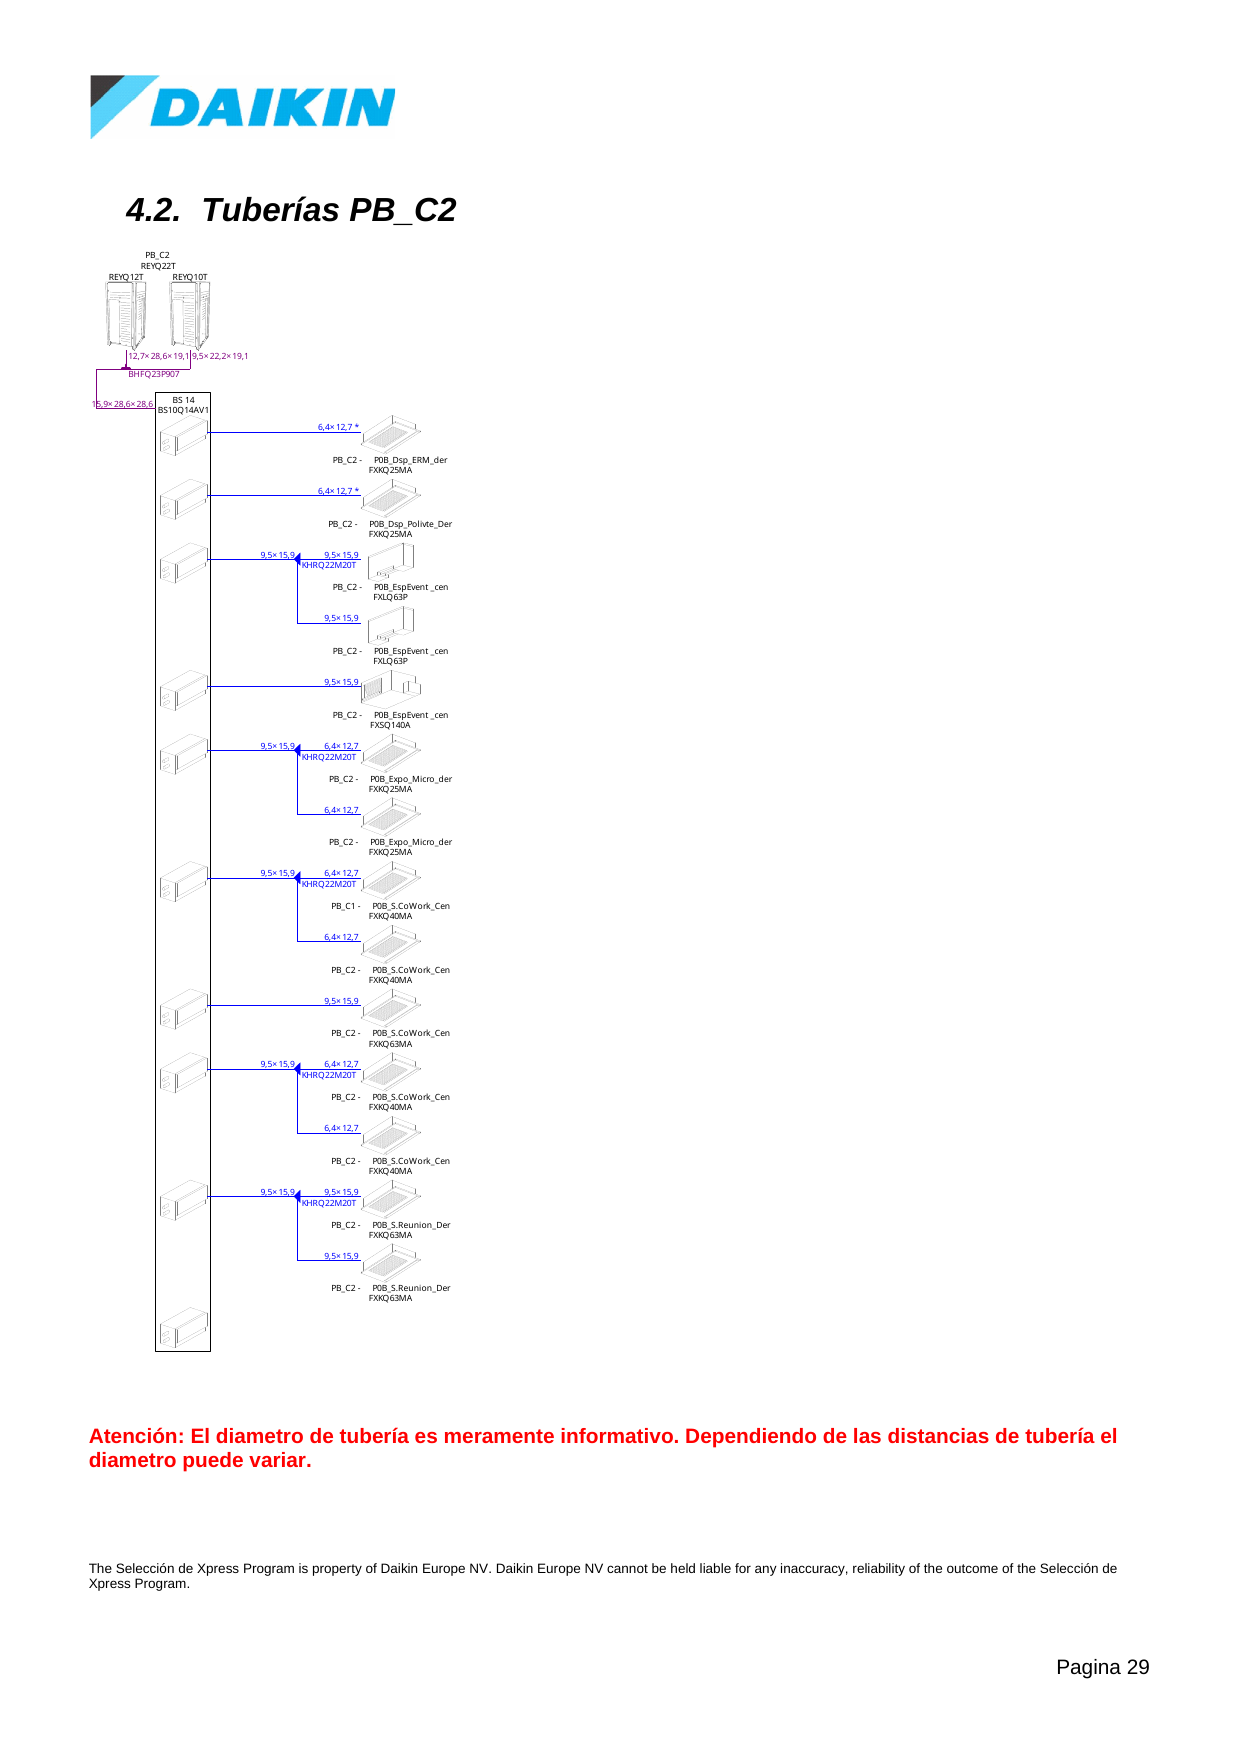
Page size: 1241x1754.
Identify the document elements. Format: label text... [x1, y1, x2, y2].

text Atención: El diametro de tubería es meramente informativo. Dependiendo de las distancias de tubería el diametro puede variar. [88, 1424, 1152, 1472]
subtitle Tuberías PB_C2 [126, 190, 1152, 229]
